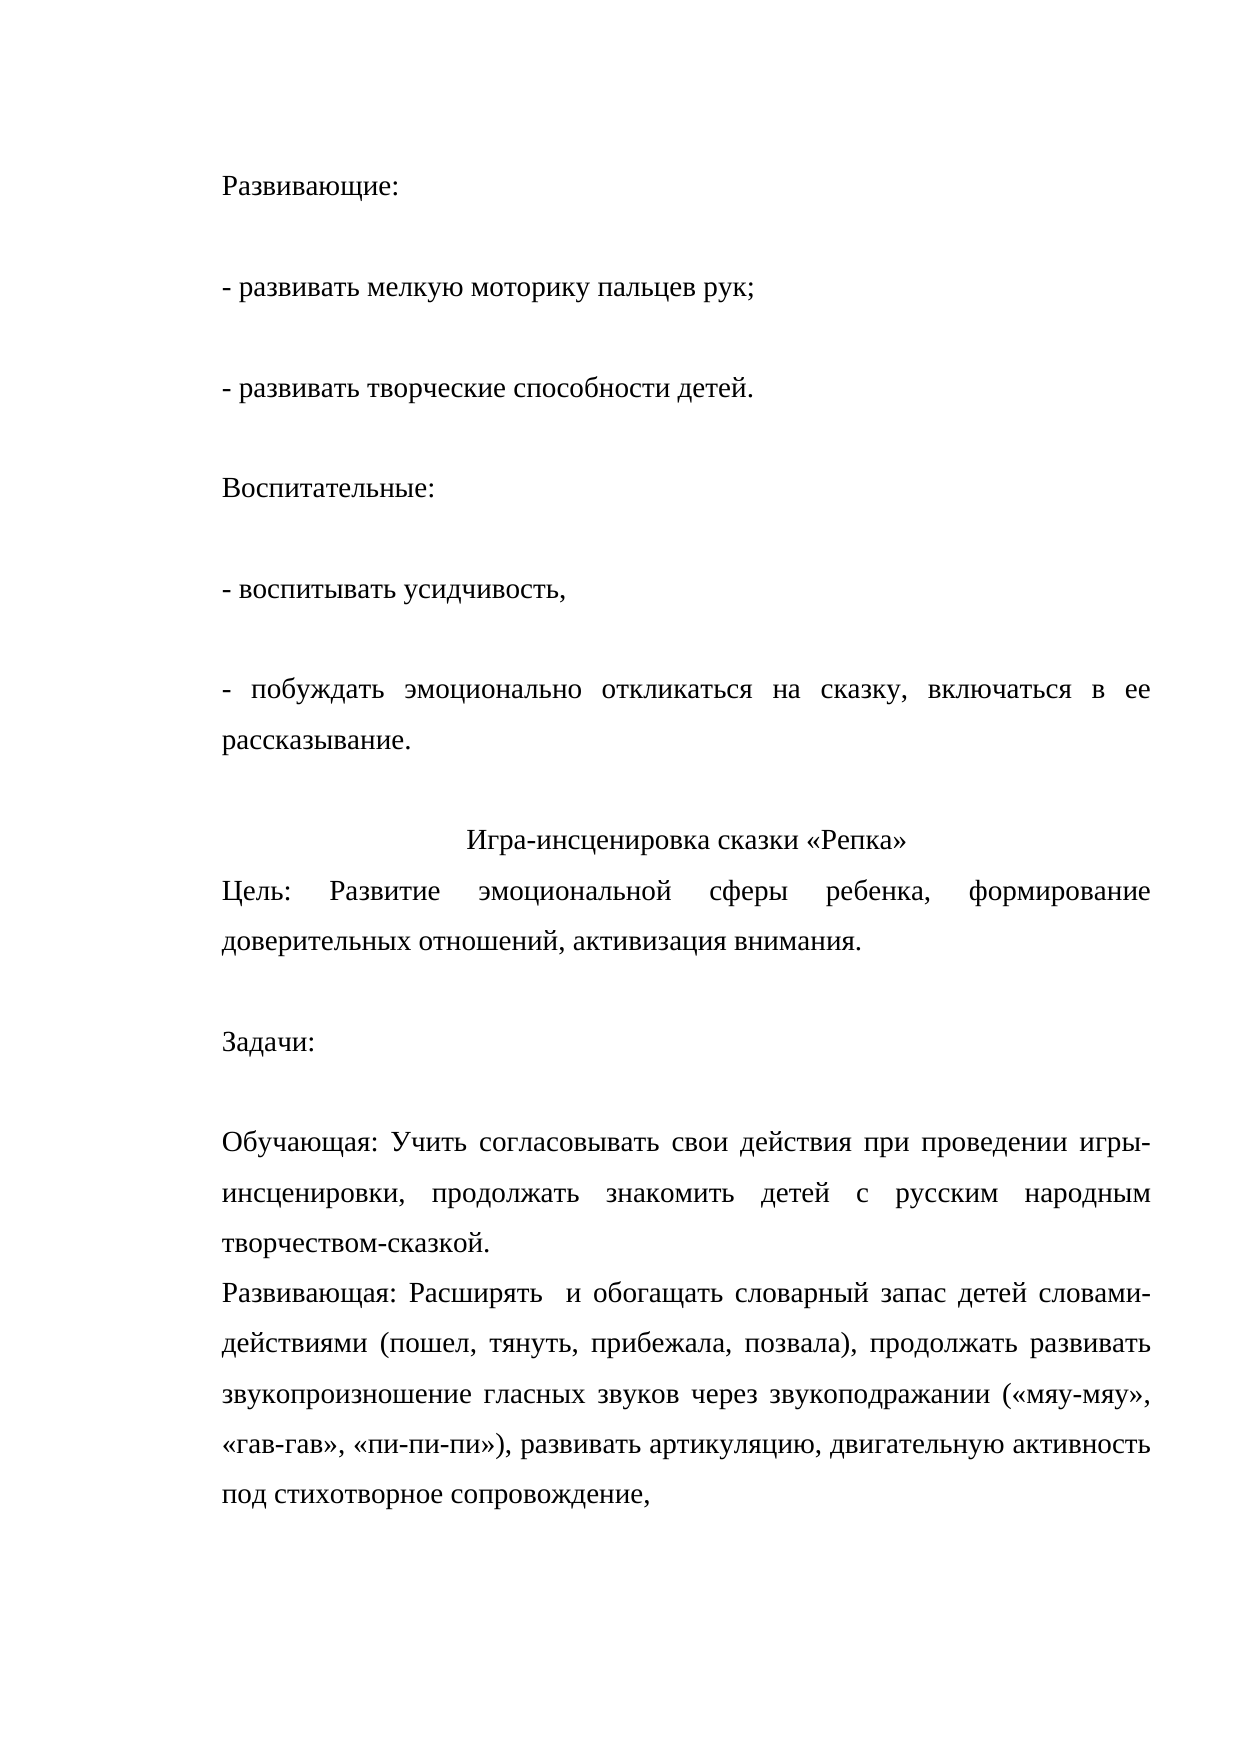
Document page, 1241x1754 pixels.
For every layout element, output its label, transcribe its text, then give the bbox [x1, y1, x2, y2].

list - воспитывать усидчивость, [222, 571, 1152, 604]
list Развивающие: [222, 168, 1152, 202]
list - развивать мелкую моторику пальцев рук; [222, 269, 1152, 303]
list Цель: Развитие эмоциональной сферы ребенка, формирование доверительных отношений, активизация внимания. [222, 873, 1152, 957]
list Воспитательные: [222, 470, 1152, 504]
list - побуждать эмоционально откликаться на сказку, включаться в ее рассказывание. [222, 672, 1152, 755]
list Обучающая: Учить согласовывать свои действия при проведении игры-инсценировки, продолжать знакомить детей с русским народным творчеством-сказкой. [222, 1124, 1152, 1258]
list Развивающая: Расширять и обогащать словарный запас детей словами-действиями (пошел, тянуть, прибежала, позвала), продолжать развивать звукопроизношение гласных звуков через звукоподражании («мяу-мяу», «гав-гав», «пи-пи-пи»), развивать артикуляцию, двигательную активность под стихотворное сопровождение, [222, 1275, 1152, 1510]
list Игра-инсценировка сказки «Репка» [222, 822, 1152, 856]
list - развивать творческие способности детей. [222, 370, 1152, 403]
list Задачи: [222, 1024, 1152, 1057]
